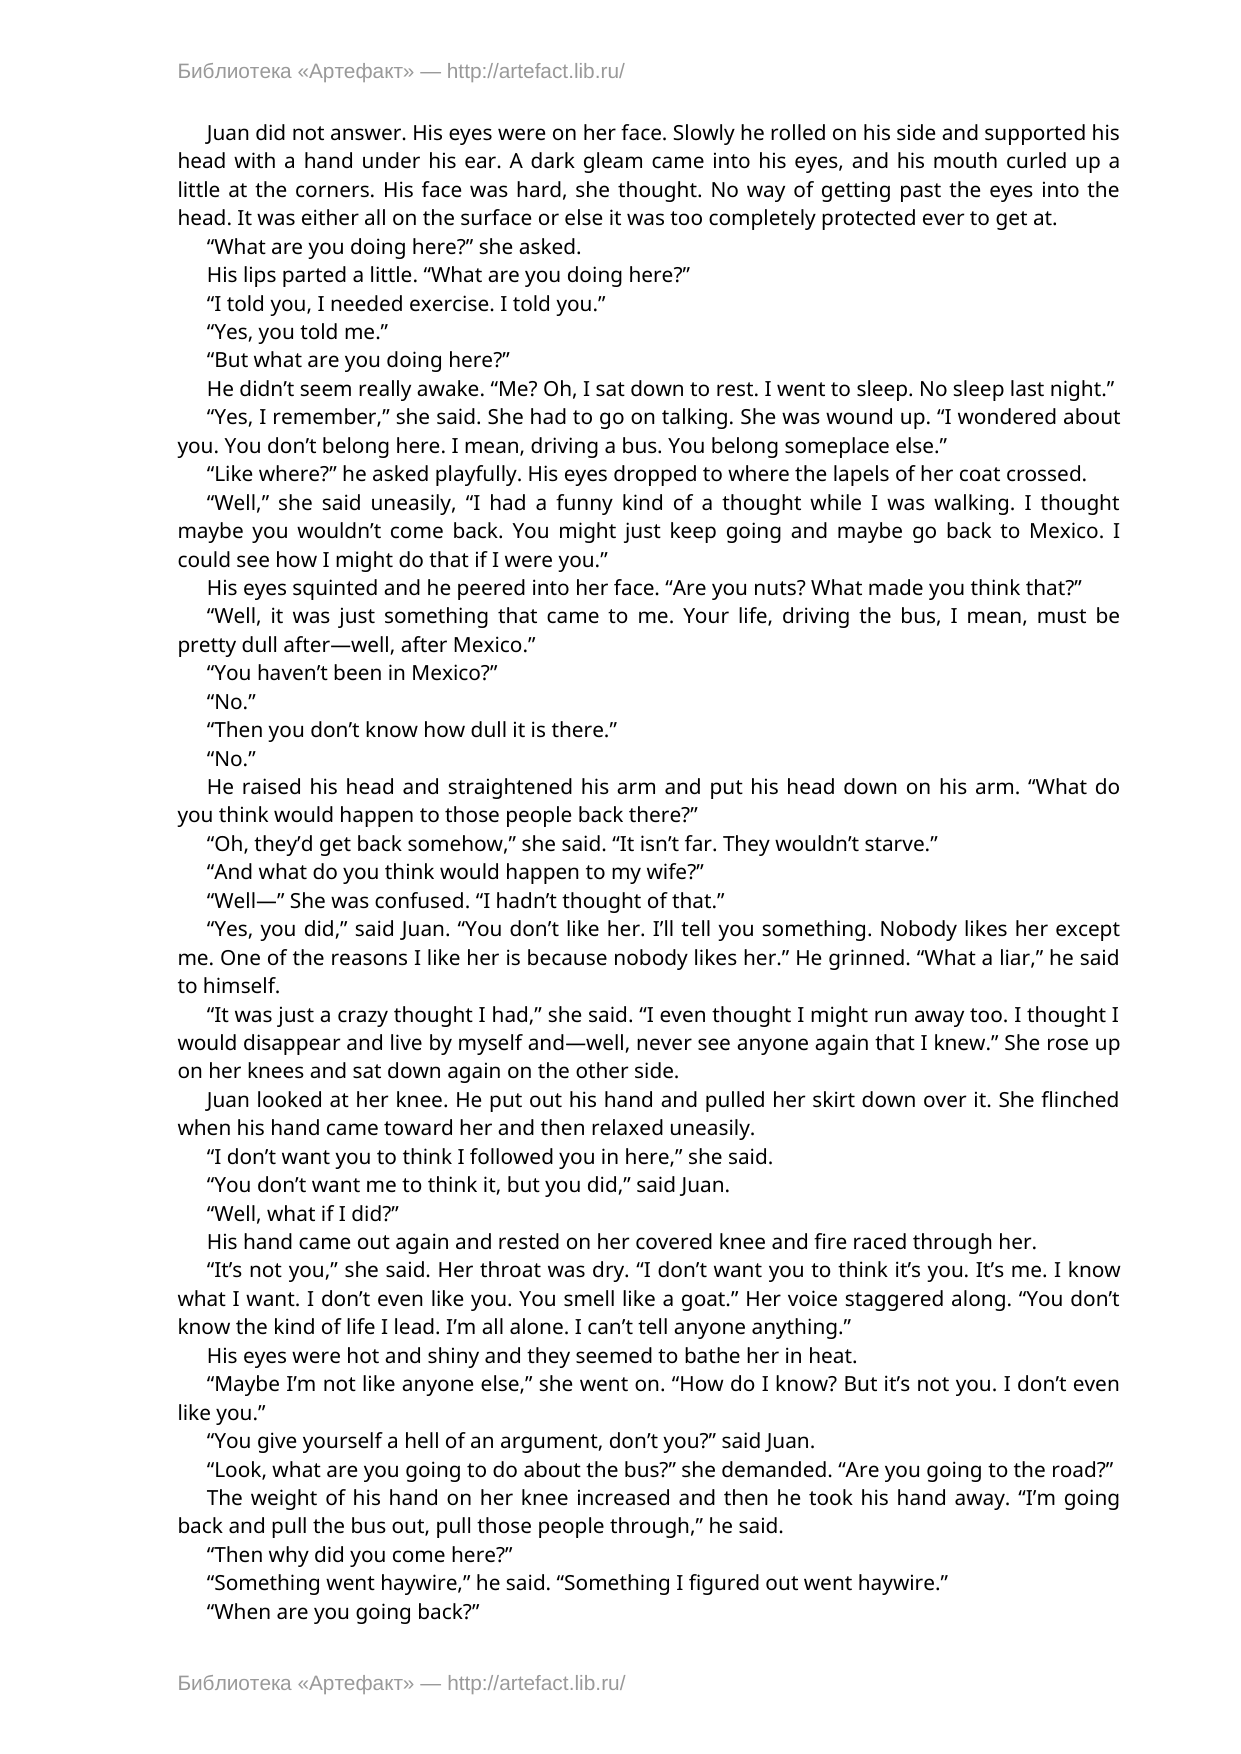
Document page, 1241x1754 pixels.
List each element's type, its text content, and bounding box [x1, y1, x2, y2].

text “And what do you think would happen to my wife?” [177, 857, 1122, 886]
text “I don’t want you to think I followed you in here,” she said. [177, 1142, 1122, 1170]
text His hand came out again and rested on her covered knee and fire raced through her. [177, 1227, 1122, 1256]
text “Yes, you did,” said Juan. “You don’t like her. I’ll tell you something. Nobody likes her except me. One of the reasons I like her is because nobody likes her.” He grinned. “What a liar,” he said to himself. [177, 914, 1122, 1000]
text He didn’t seem really awake. “Me? Oh, I sat down to rest. I went to sleep. No sleep last night.” [177, 374, 1122, 402]
text “Well, what if I did?” [177, 1199, 1122, 1227]
text His eyes squinted and he peered into her face. “Are you nuts? What made you think that?” [177, 573, 1122, 602]
text “Oh, they’d get back somehow,” she said. “It isn’t far. They wouldn’t starve.” [177, 829, 1122, 857]
text “It’s not you,” she said. Her throat was dry. “I don’t want you to think it’s you. It’s me. I know what I want. I don’t even like you. You smell like a goat.” Her voice staggered along. “You don’t know the kind of life I lead. I’m all alone. I can’t tell anyone anything.” [177, 1256, 1122, 1341]
text “But what are you doing here?” [177, 346, 1122, 374]
text “You don’t want me to think it, but you did,” said Juan. [177, 1170, 1122, 1199]
text “Yes, I remember,” she said. She had to go on talking. She was wound up. “I wondered about you. You don’t belong here. I mean, driving a bus. You belong someplace else.” [177, 402, 1122, 459]
text “Like where?” he asked playfully. His eyes dropped to where the lapels of her coat crossed. [177, 459, 1122, 488]
text Juan did not answer. His eyes were on her face. Slowly he rolled on his side and supported his head with a hand under his ear. A dark gleam came into his eyes, and his mouth curled up a little at the corners. His face was hard, she thought. No way of getting past the eyes into the head. It was either all on the surface or else it was too completely protected ever to get at. [177, 118, 1122, 232]
text “Yes, you told me.” [177, 317, 1122, 346]
text “Look, what are you going to do about the bus?” she demanded. “Are you going to the road?” [177, 1455, 1122, 1483]
text “You haven’t been in Mexico?” [177, 658, 1122, 687]
text “Maybe I’m not like anyone else,” she went on. “How do I know? But it’s not you. I don’t even like you.” [177, 1369, 1122, 1426]
text Juan looked at her knee. He put out his hand and pulled her skirt down over it. She flinched when his hand came toward her and then relaxed uneasily. [177, 1085, 1122, 1142]
text “Well,” she said uneasily, “I had a funny kind of a thought while I was walking. I thought maybe you wouldn’t come back. You might just keep going and maybe go back to Mexico. I could see how I might do that if I were you.” [177, 488, 1122, 573]
text “Then why did you come here?” [177, 1540, 1122, 1568]
text “Then you don’t know how dull it is there.” [177, 715, 1122, 744]
text He raised his head and straightened his arm and put his head down on his arm. “What do you think would happen to those people back there?” [177, 772, 1122, 829]
text “What are you doing here?” she asked. [177, 232, 1122, 260]
text “When are you going back?” [177, 1597, 1122, 1625]
text “You give yourself a hell of an argument, don’t you?” said Juan. [177, 1426, 1122, 1455]
text The weight of his hand on her knee increased and then he took his hand away. “I’m going back and pull the bus out, pull those people through,” he said. [177, 1483, 1122, 1540]
text His eyes were hot and shiny and they seemed to bathe her in heat. [177, 1341, 1122, 1369]
text “Well—” She was confused. “I hadn’t thought of that.” [177, 886, 1122, 914]
text His lips parted a little. “What are you doing here?” [177, 260, 1122, 289]
text “Well, it was just something that came to me. Your life, driving the bus, I mean, must be pretty dull after—well, after Mexico.” [177, 602, 1122, 658]
text “I told you, I needed exercise. I told you.” [177, 289, 1122, 317]
text “It was just a crazy thought I had,” she said. “I even thought I might run away too. I thought I would disappear and live by myself and—well, never see anyone again that I knew.” She rose up on her knees and sat down again on the other side. [177, 1000, 1122, 1085]
text “No.” [177, 687, 1122, 715]
text “Something went haywire,” he said. “Something I figured out went haywire.” [177, 1568, 1122, 1597]
text “No.” [177, 744, 1122, 772]
